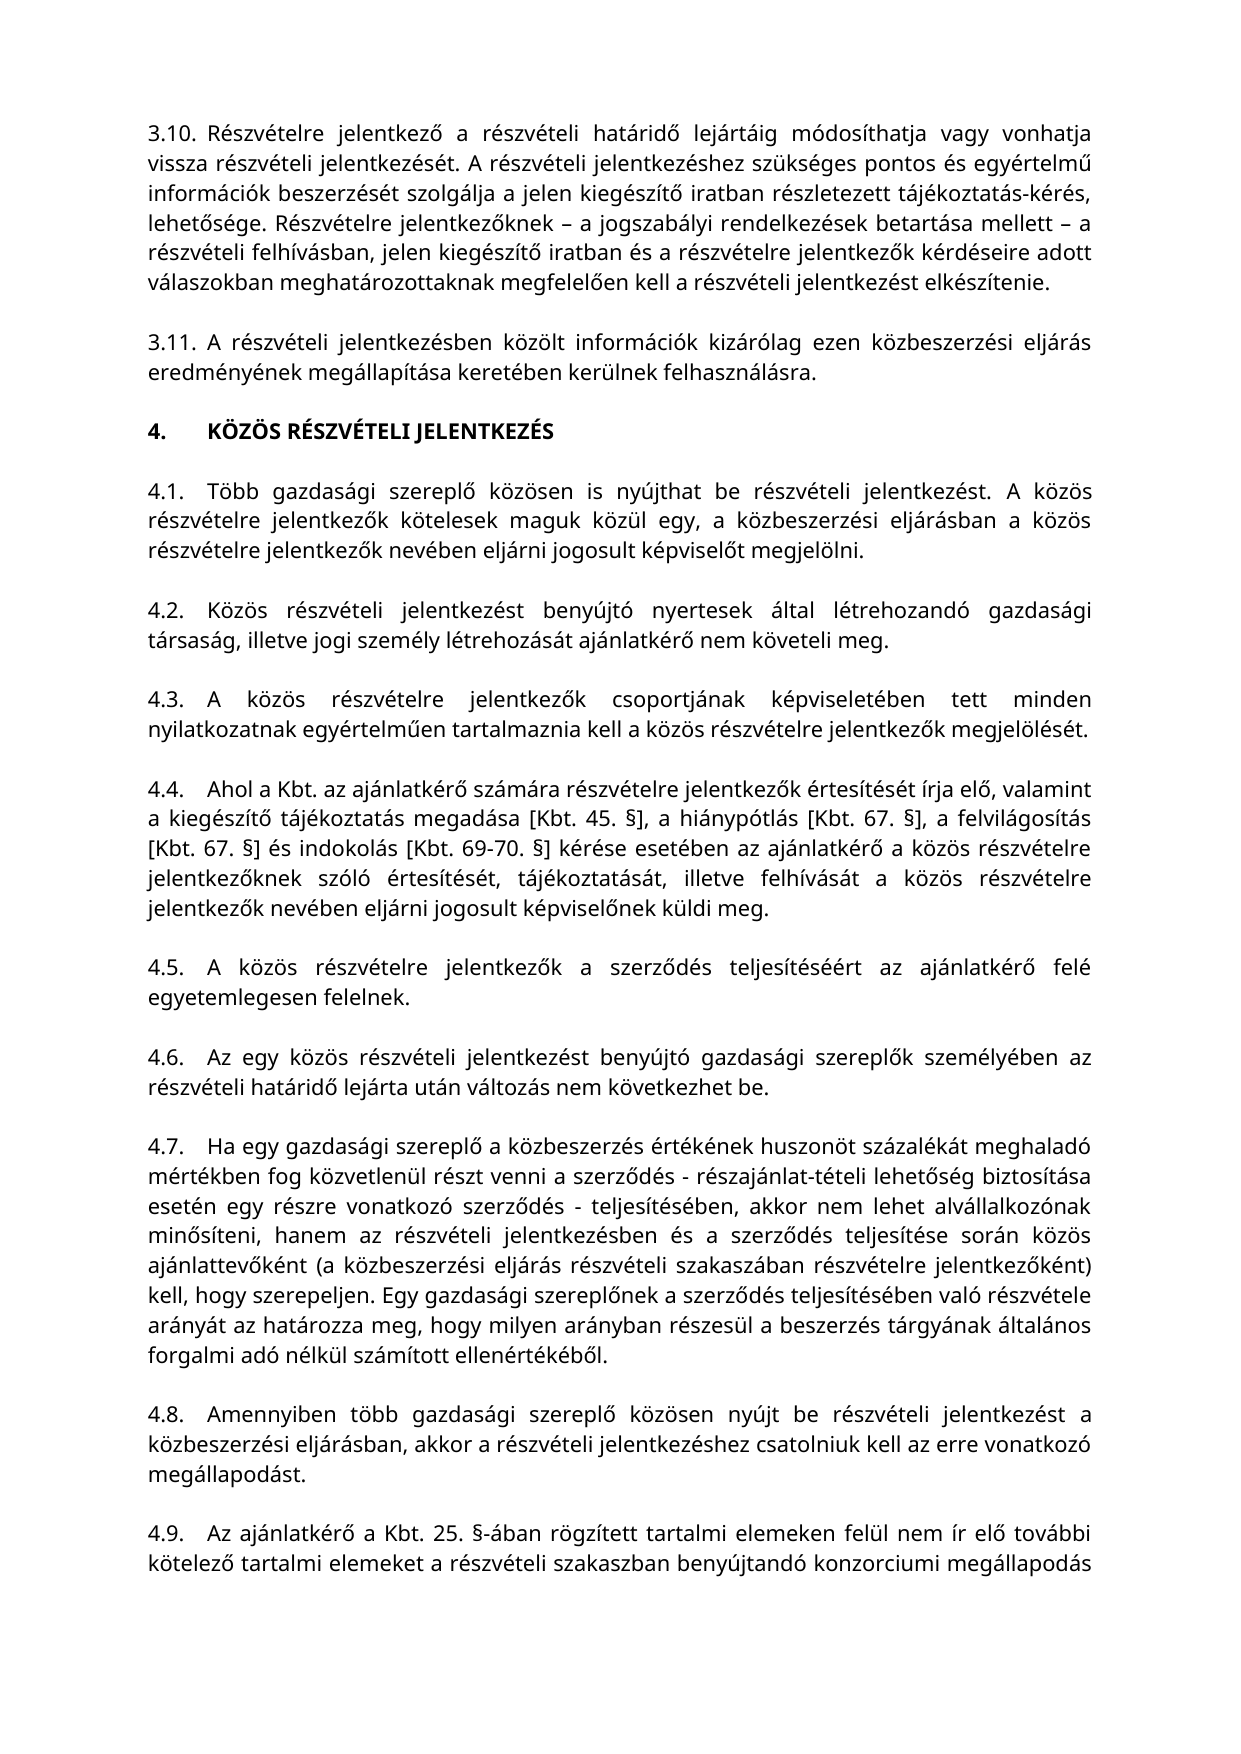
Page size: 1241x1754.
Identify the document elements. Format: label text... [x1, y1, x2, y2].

list Több gazdasági szereplő közösen is nyújthat be részvételi jelentkezést. A közös részvételre jelentkezők kötelesek maguk közül egy, a közbeszerzési eljárásban a közös részvételre jelentkezők nevében eljárni jogosult képviselőt megjelölni. [148, 476, 1092, 565]
list Ahol a Kbt. az ajánlatkérő számára részvételre jelentkezők értesítését írja elő, valamint a kiegészítő tájékoztatás megadása [Kbt. 45. §], a hiánypótlás [Kbt. 67. §], a felvilágosítás [Kbt. 67. §] és indokolás [Kbt. 69-70. §] kérése esetében az ajánlatkérő a közös részvételre jelentkezőknek szóló értesítését, tájékoztatását, illetve felhívását a közös részvételre jelentkezők nevében eljárni jogosult képviselőnek küldi meg. [148, 773, 1092, 922]
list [148, 1518, 1092, 1578]
list A részvételi jelentkezésben közölt információk kizárólag ezen közbeszerzési eljárás eredményének megállapítása keretében kerülnek felhasználásra. [148, 327, 1092, 386]
list Részvételre jelentkező a részvételi határidő lejártáig módosíthatja vagy vonhatja vissza részvételi jelentkezését. A részvételi jelentkezéshez szükséges pontos és egyértelmű információk beszerzését szolgálja a jelen kiegészítő iratban részletezett tájékoztatás-kérés, lehetősége. Részvételre jelentkezőknek – a jogszabályi rendelkezések betartása mellett – a részvételi felhívásban, jelen kiegészítő iratban és a részvételre jelentkezők kérdéseire adott válaszokban meghatározottaknak megfelelően kell a részvételi jelentkezést elkészítenie. [148, 118, 1092, 297]
list Az egy közös részvételi jelentkezést benyújtó gazdasági szereplők személyében az részvételi határidő lejárta után változás nem következhet be. [148, 1042, 1092, 1101]
list Amennyiben több gazdasági szereplő közösen nyújt be részvételi jelentkezést a közbeszerzési eljárásban, akkor a részvételi jelentkezéshez csatolniuk kell az erre vonatkozó megállapodást. [148, 1399, 1092, 1488]
list KÖZÖS részvételi jelentkezés [148, 416, 1092, 446]
list A közös részvételre jelentkezők csoportjának képviseletében tett minden nyilatkozatnak egyértelműen tartalmaznia kell a közös részvételre jelentkezők megjelölését. [148, 684, 1092, 744]
list Ha egy gazdasági szereplő a közbeszerzés értékének huszonöt százalékát meghaladó mértékben fog közvetlenül részt venni a szerződés - részajánlat-tételi lehetőség biztosítása esetén egy részre vonatkozó szerződés - teljesítésében, akkor nem lehet alvállalkozónak minősíteni, hanem az részvételi jelentkezésben és a szerződés teljesítése során közös ajánlattevőként (a közbeszerzési eljárás részvételi szakaszában részvételre jelentkezőként) kell, hogy szerepeljen. Egy gazdasági szereplőnek a szerződés teljesítésében való részvétele arányát az határozza meg, hogy milyen arányban részesül a beszerzés tárgyának általános forgalmi adó nélkül számított ellenértékéből. [148, 1131, 1092, 1369]
list Közös részvételi jelentkezést benyújtó nyertesek által létrehozandó gazdasági társaság, illetve jogi személy létrehozását ajánlatkérő nem követeli meg. [148, 595, 1092, 654]
list A közös részvételre jelentkezők a szerződés teljesítéséért az ajánlatkérő felé egyetemlegesen felelnek. [148, 952, 1092, 1012]
